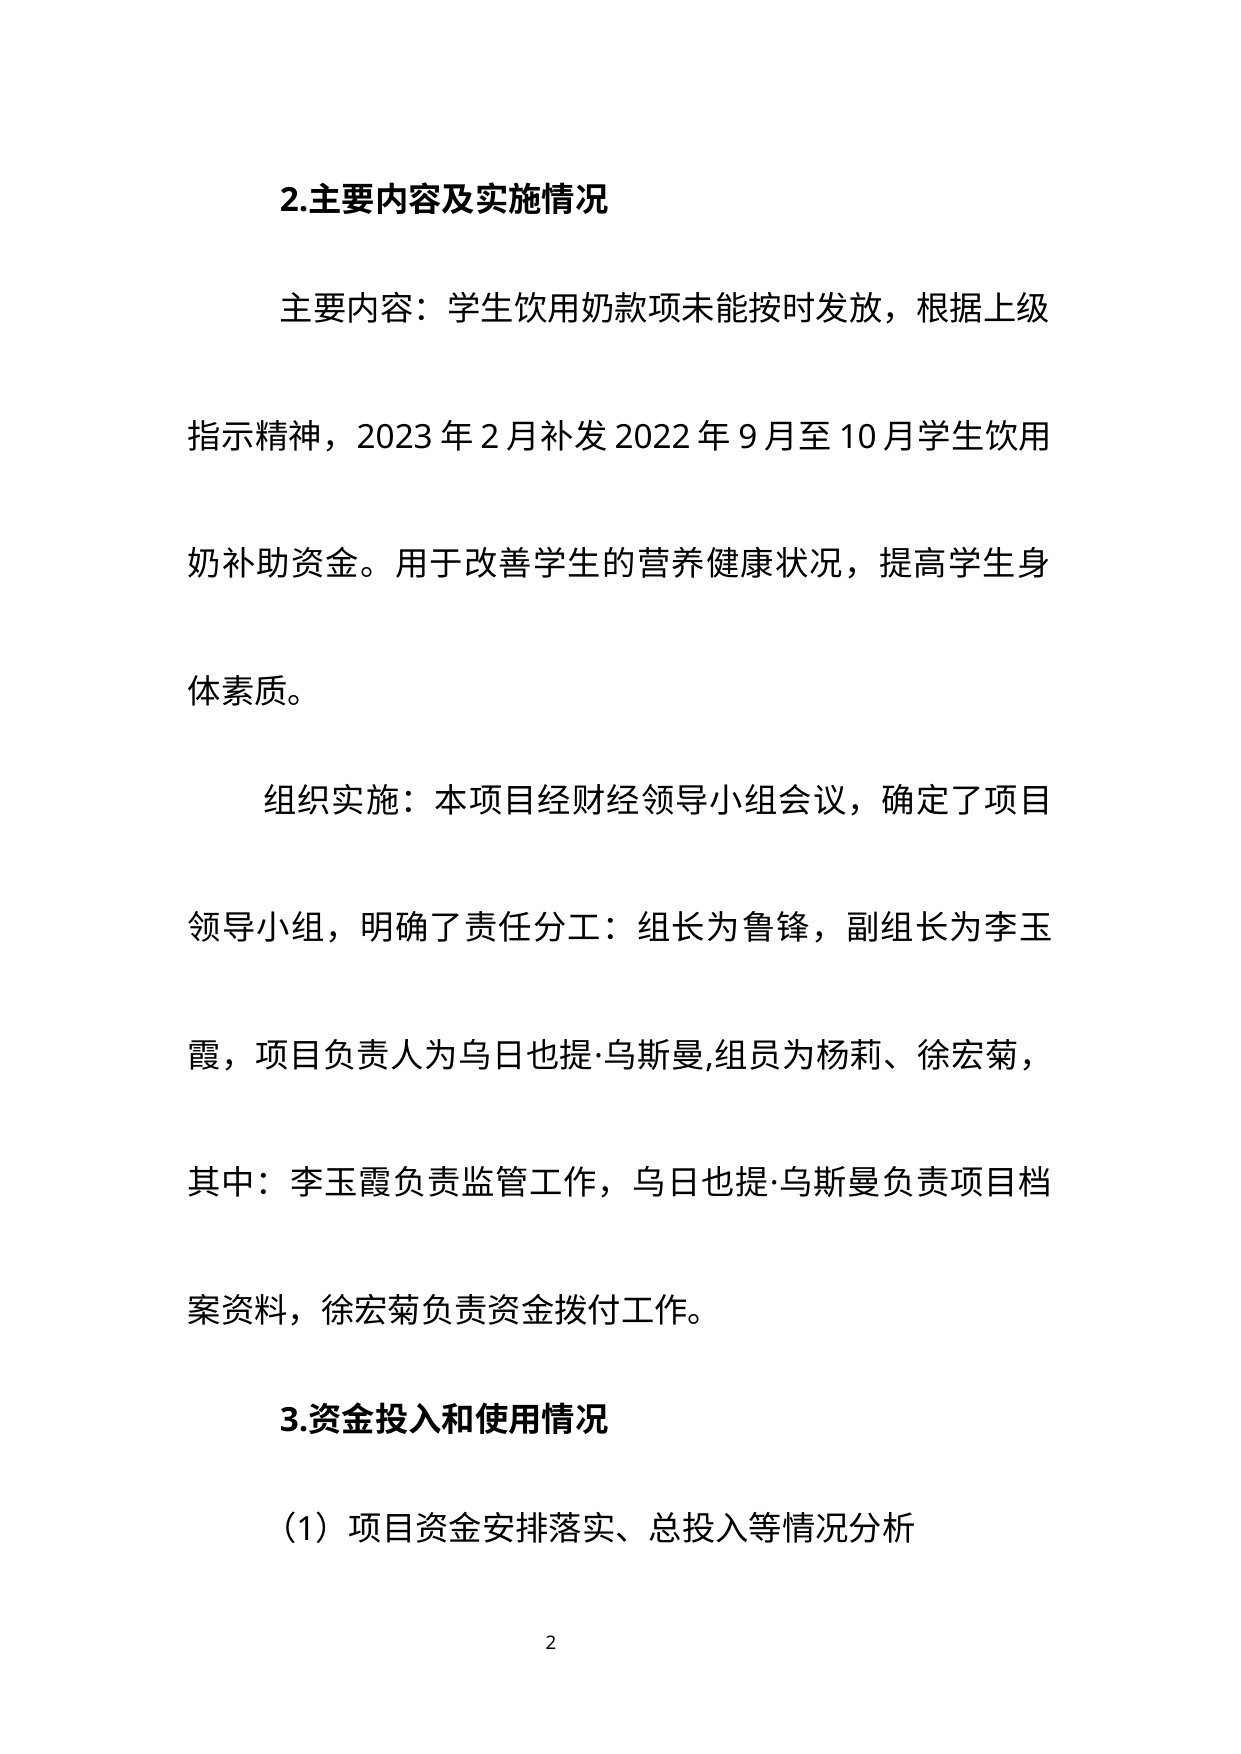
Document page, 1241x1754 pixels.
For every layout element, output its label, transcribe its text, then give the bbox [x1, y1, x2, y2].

subtitle 3.资金投入和使用情况 [187, 1374, 1053, 1459]
text 组织实施：本项目经财经领导小组会议，确定了项目领导小组，明确了责任分工：组长为鲁锋，副组长为李玉霞，项目负责人为乌日也提·乌斯曼,组员为杨莉、徐宏菊，其中：李玉霞负责监管工作，乌日也提·乌斯曼负责项目档案资料，徐宏菊负责资金拨付工作。 [187, 755, 1053, 1350]
subtitle 2.主要内容及实施情况 [187, 154, 1053, 239]
text （1）项目资金安排落实、总投入等情况分析 [187, 1483, 1053, 1568]
subtitle 主要内容：学生饮用奶款项未能按时发放，根据上级指示精神，2023年2月补发2022年9月至10月学生饮用奶补助资金。用于改善学生的营养健康状况，提高学生身体素质。 [187, 264, 1053, 731]
